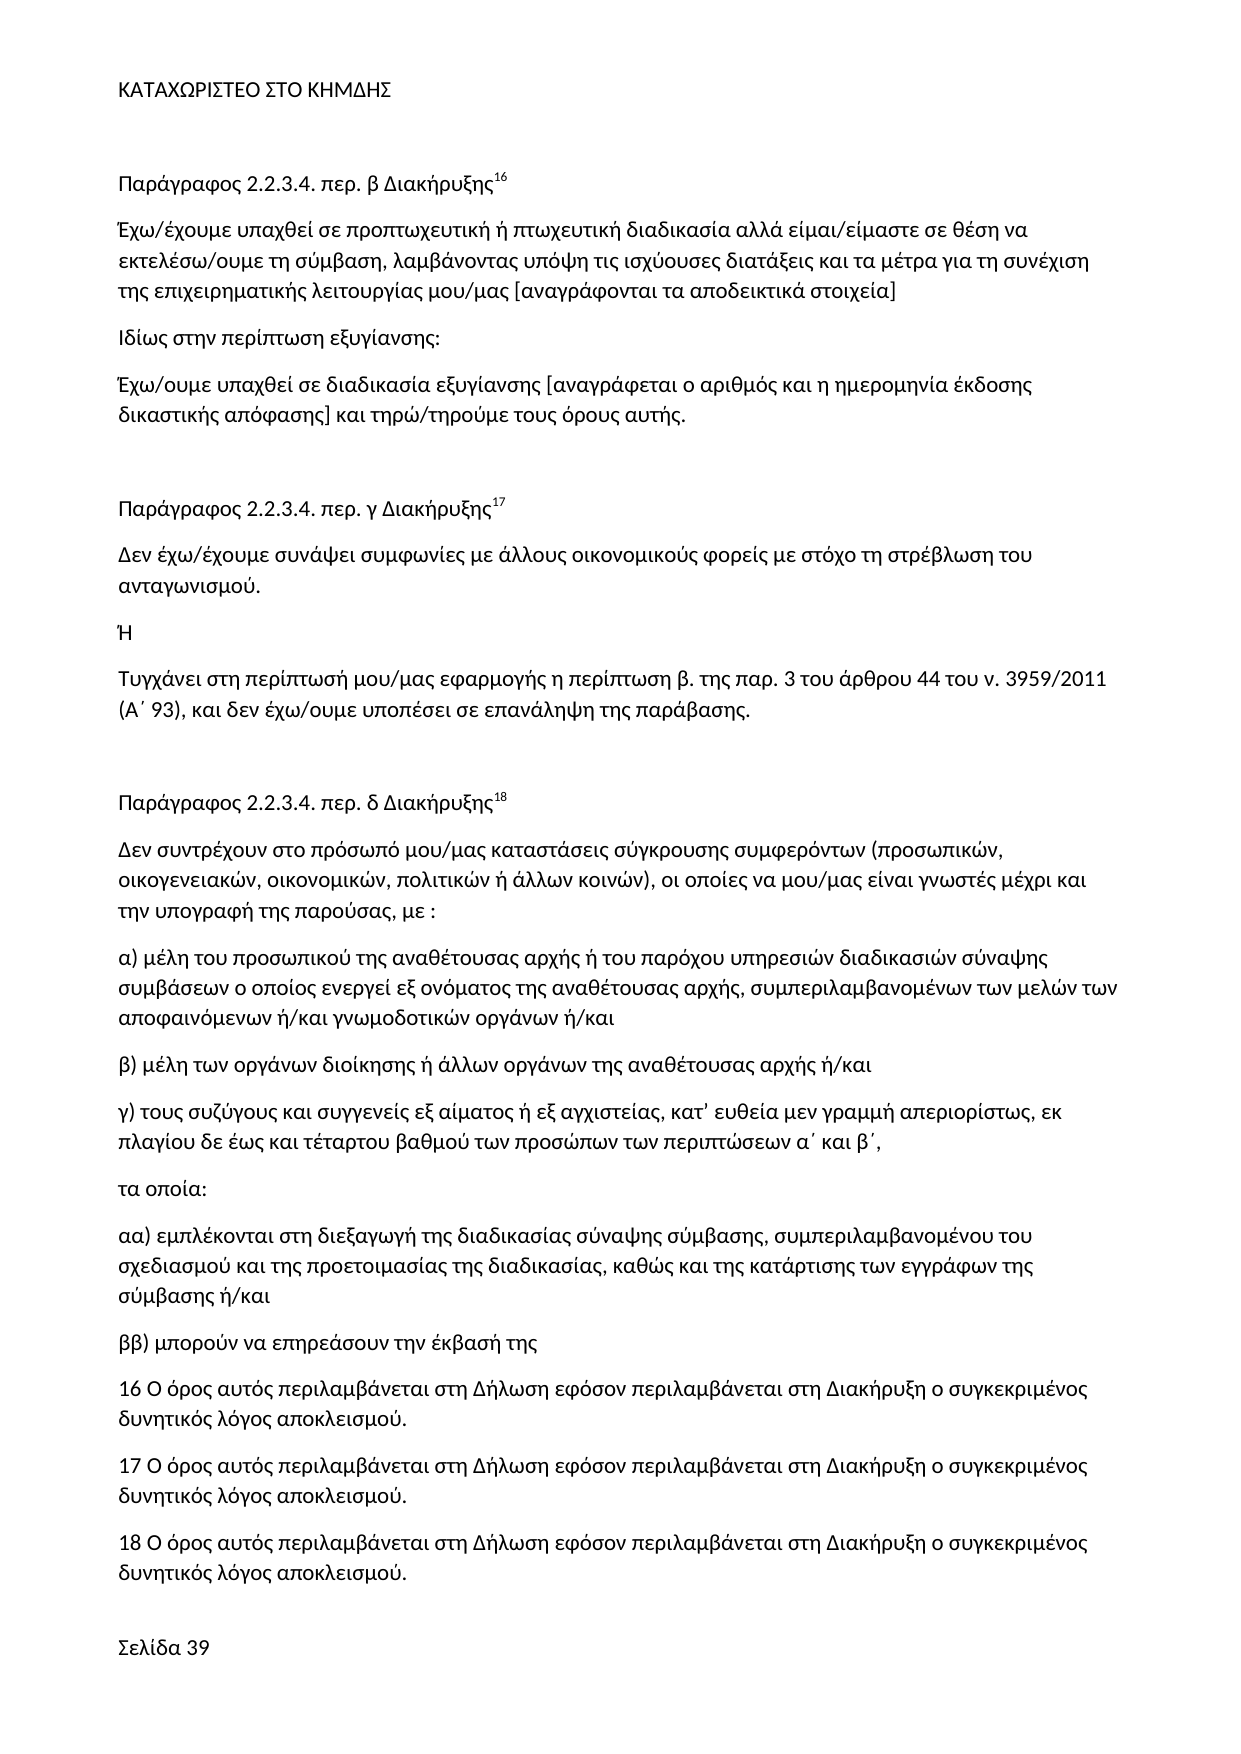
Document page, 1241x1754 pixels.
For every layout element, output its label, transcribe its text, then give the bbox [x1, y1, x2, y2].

text Δεν έχω/έχουμε συνάψει συμφωνίες με άλλους οικονομικούς φορείς με στόχο τη στρέβλωση του ανταγωνισμού. [118, 541, 1122, 599]
text Δεν συντρέχουν στο πρόσωπό μου/μας καταστάσεις σύγκρουσης συμφερόντων (προσωπικών, οικογενειακών, οικονομικών, πολιτικών ή άλλων κοινών), οι οποίες να μου/μας είναι γνωστές μέχρι και την υπογραφή της παρούσας, με : [118, 835, 1122, 924]
text β) μέλη των οργάνων διοίκησης ή άλλων οργάνων της αναθέτουσας αρχής ή/και [118, 1050, 1122, 1078]
text τα οποία: [118, 1174, 1122, 1202]
text γ) τους συζύγους και συγγενείς εξ αίματος ή εξ αγχιστείας, κατ’ ευθεία μεν γραμμή απεριορίστως, εκ πλαγίου δε έως και τέταρτου βαθμού των προσώπων των περιπτώσεων α΄ και β΄, [118, 1097, 1122, 1155]
text αα) εμπλέκονται στη διεξαγωγή της διαδικασίας σύναψης σύμβασης, συμπεριλαμβανομένου του σχεδιασμού και της προετοιμασίας της διαδικασίας, καθώς και της κατάρτισης των εγγράφων της σύμβασης ή/και [118, 1221, 1122, 1309]
text Παράγραφος 2.2.3.4. περ. γ Διακήρυξης [118, 494, 1122, 522]
text α) μέλη του προσωπικού της αναθέτουσας αρχής ή του παρόχου υπηρεσιών διαδικασιών σύναψης συμβάσεων ο οποίος ενεργεί εξ ονόματος της αναθέτουσας αρχής, συμπεριλαμβανομένων των μελών των αποφαινόμενων ή/και γνωμοδοτικών οργάνων ή/και [118, 943, 1122, 1031]
text ββ) μπορούν να επηρεάσουν την έκβασή της [118, 1328, 1122, 1356]
text Ή [118, 618, 1122, 646]
text Παράγραφος 2.2.3.4. περ. β Διακήρυξης [118, 169, 1122, 197]
text Έχω/έχουμε υπαχθεί σε προπτωχευτική ή πτωχευτική διαδικασία αλλά είμαι/είμαστε σε θέση να εκτελέσω/ουμε τη σύμβαση, λαμβάνοντας υπόψη τις ισχύουσες διατάξεις και τα μέτρα για τη συνέχιση της επιχειρηματικής λειτουργίας μου/μας [αναγράφονται τα αποδεικτικά στοιχεία] [118, 216, 1122, 304]
text Έχω/ουμε υπαχθεί σε διαδικασία εξυγίανσης [αναγράφεται ο αριθμός και η ημερομηνία έκδοσης δικαστικής απόφασης] και τηρώ/τηρούμε τους όρους αυτής. [118, 370, 1122, 428]
text Τυγχάνει στη περίπτωσή μου/μας εφαρμογής η περίπτωση β. της παρ. 3 του άρθρου 44 του ν. 3959/2011 (Α΄ 93), και δεν έχω/ουμε υποπέσει σε επανάληψη της παράβασης. [118, 664, 1122, 723]
text Παράγραφος 2.2.3.4. περ. δ Διακήρυξης [118, 788, 1122, 816]
text Ιδίως στην περίπτωση εξυγίανσης: [118, 323, 1122, 351]
